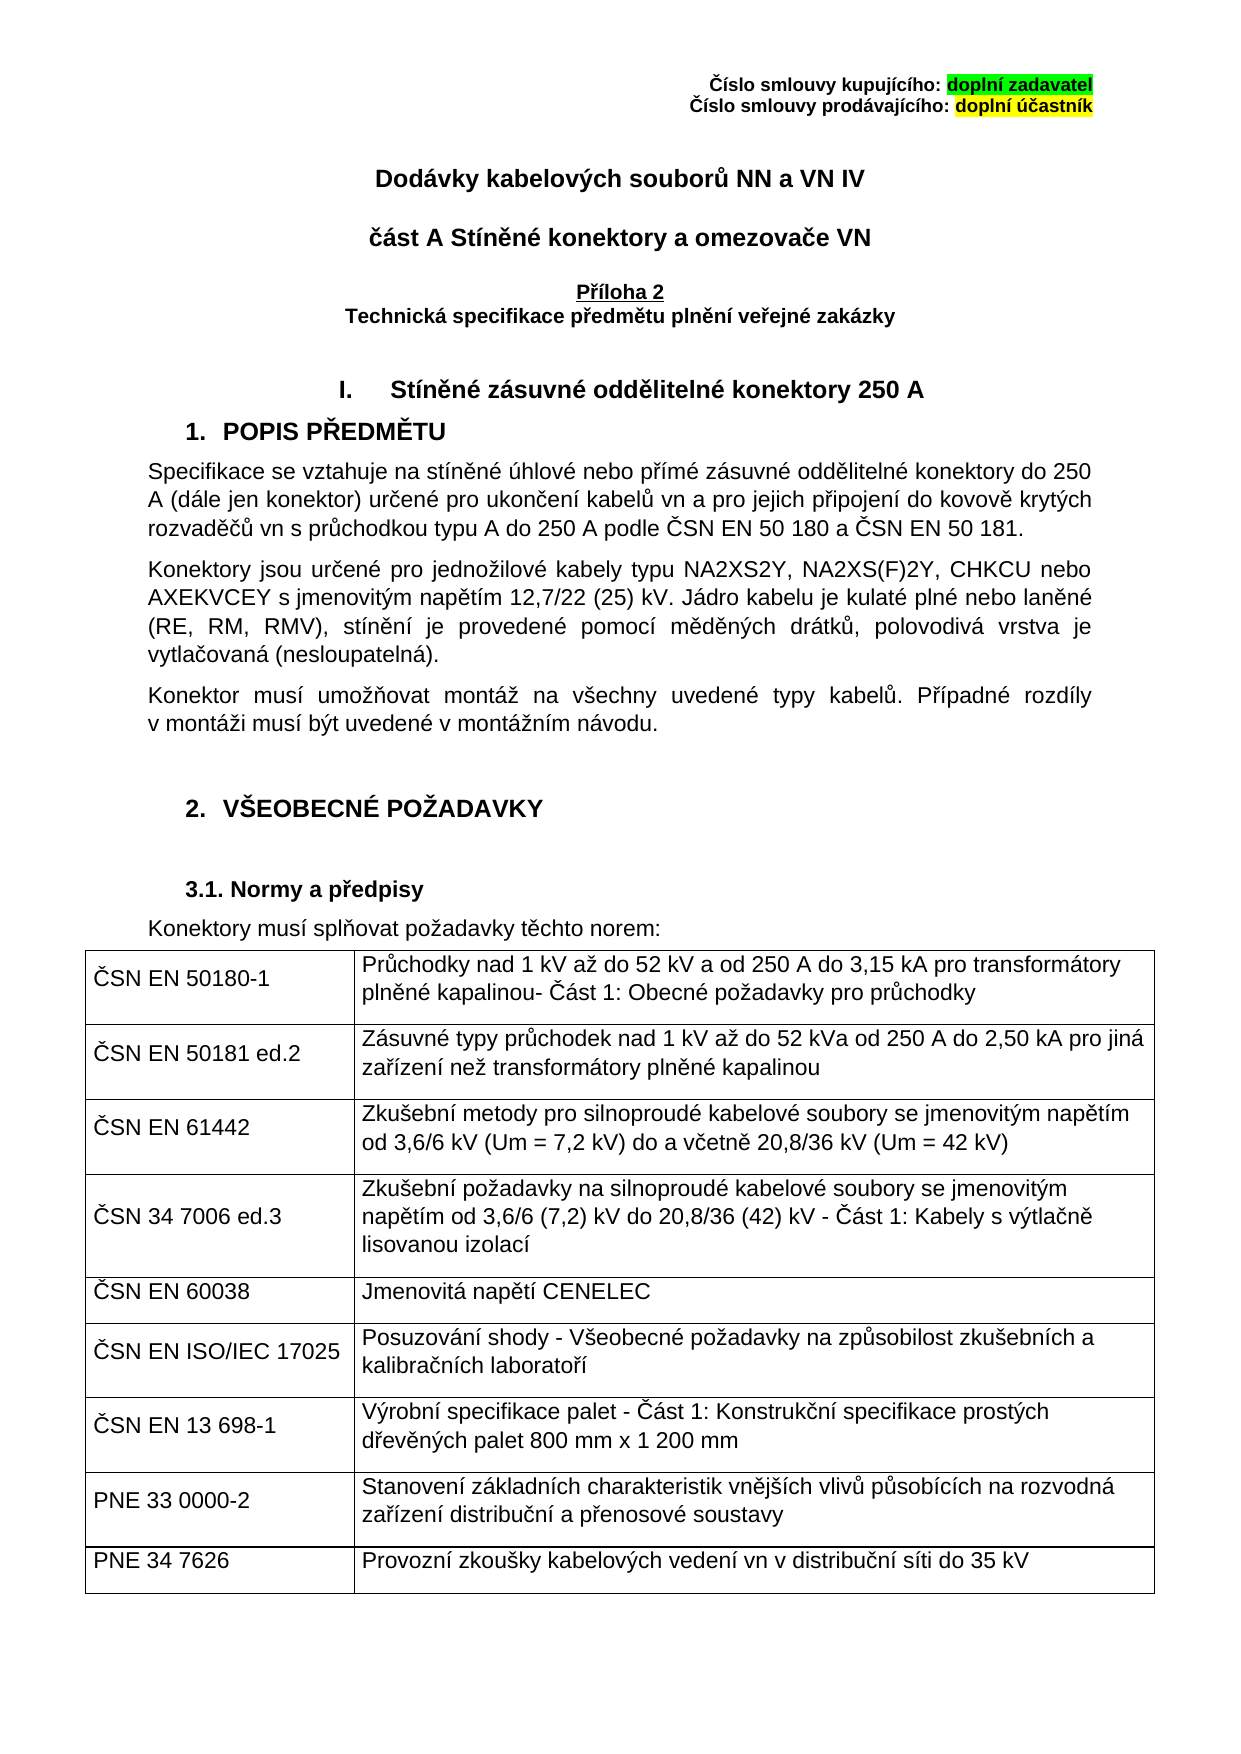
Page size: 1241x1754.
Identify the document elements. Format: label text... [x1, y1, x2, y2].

subtitle Normy a předpisy [185, 876, 1093, 903]
table_cell PNE 34 7626 [86, 1548, 354, 1593]
table_header ČSN EN 50180-1 [86, 951, 354, 1024]
table_cell ČSN EN 60038 [86, 1278, 354, 1323]
table_cell Zásuvné typy průchodek nad 1 kV až do 52 kVa od 250 A do 2,50 kA pro jiná zařízení než transformátory plněné kapalinou [355, 1025, 1154, 1099]
table_cell Zkušební metody pro silnoproudé kabelové soubory se jmenovitým napětím od 3,6/6 kV (Um = 7,2 kV) do a včetně 20,8/36 kV (Um = 42 kV) [355, 1100, 1154, 1173]
text Konektor musí umožňovat montáž na všechny uvedené typy kabelů. Případné rozdíly v montáži musí být uvedené v montážním návodu. [148, 682, 1093, 737]
list Stíněné zásuvné oddělitelné konektory 250 A [185, 375, 1093, 404]
table_cell ČSN EN 61442 [86, 1100, 354, 1173]
subtitle Všeobecné požadavky [185, 794, 1093, 823]
table_cell ČSN 34 7006 ed.3 [86, 1175, 354, 1277]
table_cell Zkušební požadavky na silnoproudé kabelové soubory se jmenovitým napětím od 3,6/6 (7,2) kV do 20,8/36 (42) kV - Část 1: Kabely s výtlačně lisovanou izolací [355, 1175, 1154, 1277]
text Technická specifikace předmětu plnění veřejné zakázky [148, 303, 1093, 327]
table_cell Posuzování shody - Všeobecné požadavky na způsobilost zkušebních a kalibračních laboratoří [355, 1324, 1154, 1397]
text Specifikace se vztahuje na stíněné úhlové nebo přímé zásuvné oddělitelné konektory do 250 A (dále jen konektor) určené pro ukončení kabelů vn a pro jejich připojení do kovově krytých rozvaděčů vn s průchodkou typu A do 250 A podle ČSN EN 50 180 a ČSN EN 50 181. [148, 458, 1093, 541]
table_cell ČSN EN 13 698-1 [86, 1398, 354, 1472]
subtitle Popis předmětu [185, 417, 1093, 445]
table_cell ČSN EN 50181 ed.2 [86, 1025, 354, 1099]
table_cell Výrobní specifikace palet - Část 1: Konstrukční specifikace prostých dřevěných palet 800 mm x 1 200 mm [355, 1398, 1154, 1472]
table_cell Jmenovitá napětí CENELEC [355, 1278, 1154, 1323]
table_header Průchodky nad 1 kV až do 52 kV a od 250 A do 3,15 kA pro transformátory plněné kapalinou- Část 1: Obecné požadavky pro průchodky [355, 951, 1154, 1024]
text Konektory jsou určené pro jednožilové kabely typu NA2XS2Y, NA2XS(F)2Y, CHKCU nebo AXEKVCEY s jmenovitým napětím 12,7/22 (25) kV. Jádro kabelu je kulaté plné nebo laněné (RE, RM, RMV), stínění je provedené pomocí měděných drátků, polovodivá vrstva je vytlačovaná (nesloupatelná). [148, 556, 1093, 667]
table_cell PNE 33 0000-2 [86, 1473, 354, 1546]
text Konektory musí splňovat požadavky těchto norem: [148, 915, 1093, 941]
table_cell Stanovení základních charakteristik vnějších vlivů působících na rozvodná zařízení distribuční a přenosové soustavy [355, 1473, 1154, 1546]
text Příloha 2 [148, 279, 1093, 303]
table_cell ČSN EN ISO/IEC 17025 [86, 1324, 354, 1397]
table_cell Provozní zkoušky kabelových vedení vn v distribuční síti do 35 kV [355, 1548, 1154, 1593]
